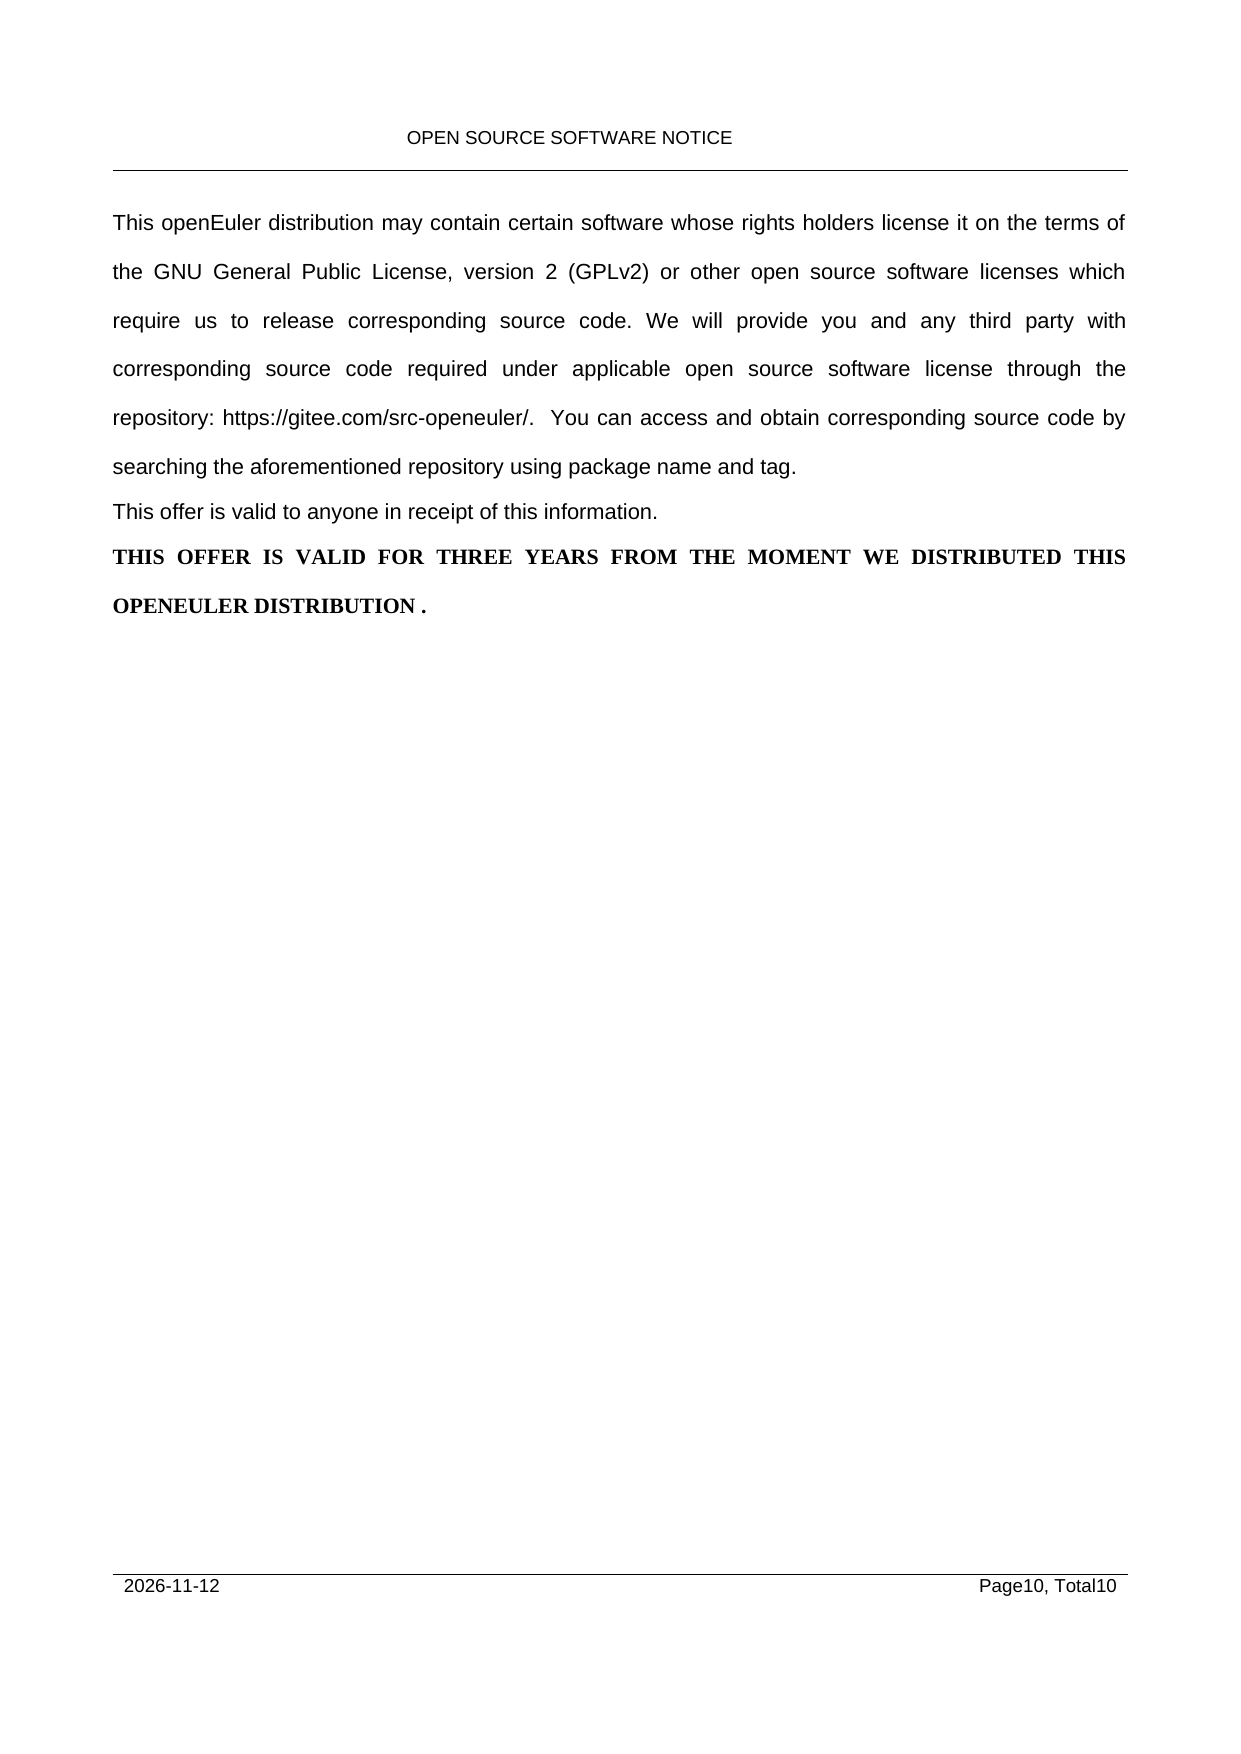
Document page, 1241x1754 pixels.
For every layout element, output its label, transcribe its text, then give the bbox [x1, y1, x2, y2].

text This offer is valid to anyone in receipt of this information. [112, 495, 1128, 528]
text THIS OFFER IS VALID FOR THREE YEARS FROM THE MOMENT WE DISTRIBUTED THIS OPENEULER DISTRIBUTION . [112, 540, 1128, 622]
text This openEuler distribution may contain certain software whose rights holders license it on the terms of the GNU General Public License, version 2 (GPLv2) or other open source software licenses which require us to release corresponding source code. We will provide you and any third party with corresponding source code required under applicable open source software license through the repository: https://gitee.com/src-openeuler/. You can access and obtain corresponding source code by searching the aforementioned repository using package name and tag. [112, 206, 1128, 483]
